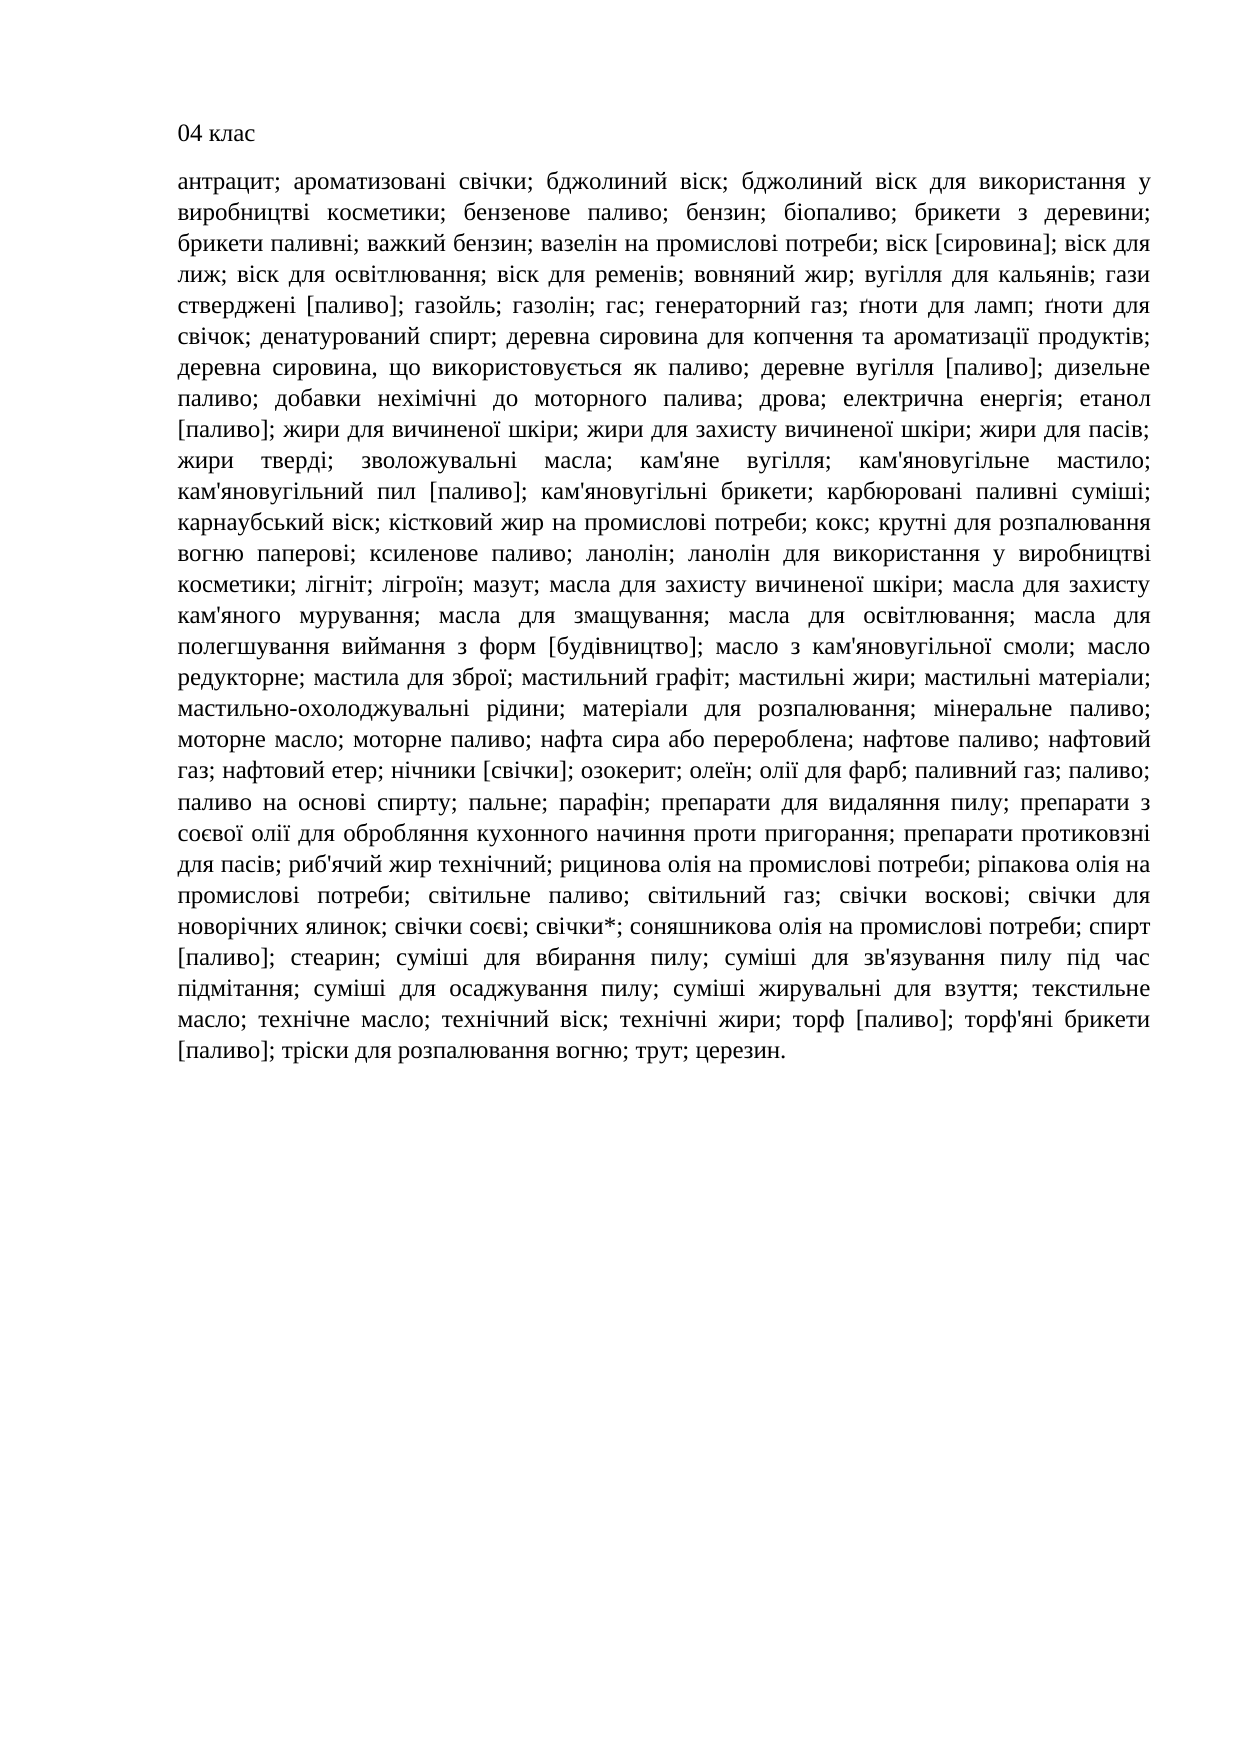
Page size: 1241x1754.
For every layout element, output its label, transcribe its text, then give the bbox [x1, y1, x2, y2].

text антрацит; ароматизовані свічки; бджолиний віск; бджолиний віск для використання у виробництві косметики; бензенове паливо; бензин; біопаливо; брикети з деревини; брикети паливні; важкий бензин; вазелін на промислові потреби; віск [сировина]; віск для лиж; віск для освітлювання; віск для ременів; вовняний жир; вугілля для кальянів; гази стверджені [паливо]; газойль; газолін; гас; генераторний газ; ґноти для ламп; ґноти для свічок; денатурований спирт; деревна сировина для копчення та ароматизації продуктів; деревна сировина, що використовується як паливо; деревне вугілля [паливо]; дизельне паливо; добавки нехімічні до моторного палива; дрова; електрична енергія; етанол [паливо]; жири для вичиненої шкіри; жири для захисту вичиненої шкіри; жири для пасів; жири тверді; зволожувальні масла; кам'яне вугілля; кам'яновугільне мастило; кам'яновугільний пил [паливо]; кам'яновугільні брикети; карбюровані паливні суміші; карнаубський віск; кістковий жир на промислові потреби; кокс; крутні для розпалювання вогню паперові; ксиленове паливо; ланолін; ланолін для використання у виробництві косметики; лігніт; лігроїн; мазут; масла для захисту вичиненої шкіри; масла для захисту кам'яного мурування; масла для змащування; масла для освітлювання; масла для полегшування виймання з форм [будівництво]; масло з кам'яновугільної смоли; масло редукторне; мастила для зброї; мастильний графіт; мастильні жири; мастильні матеріали; мастильно-охолоджувальні рідини; матеріали для розпалювання; мінеральне паливо; моторне масло; моторне паливо; нафта сира або перероблена; нафтове паливо; нафтовий газ; нафтовий етер; нічники [свічки]; озокерит; олеїн; олії для фарб; паливний газ; паливо; паливо на основі спирту; пальне; парафін; препарати для видаляння пилу; препарати з соєвої олії для обробляння кухонного начиння проти пригорання; препарати протиковзні для пасів; риб'ячий жир технічний; рицинова олія на промислові потреби; ріпакова олія на промислові потреби; світильне паливо; світильний газ; свічки воскові; свічки для новорічних ялинок; свічки соєві; свічки*; соняшникова олія на промислові потреби; спирт [паливо]; стеарин; суміші для вбирання пилу; суміші для зв'язування пилу під час підмітання; суміші для осаджування пилу; суміші жирувальні для взуття; текстильне масло; технічне масло; технічний віск; технічні жири; торф [паливо]; торф'яні брикети [паливо]; тріски для розпалювання вогню; трут; церезин. [177, 166, 1152, 1064]
text 04 клас [177, 118, 1152, 147]
